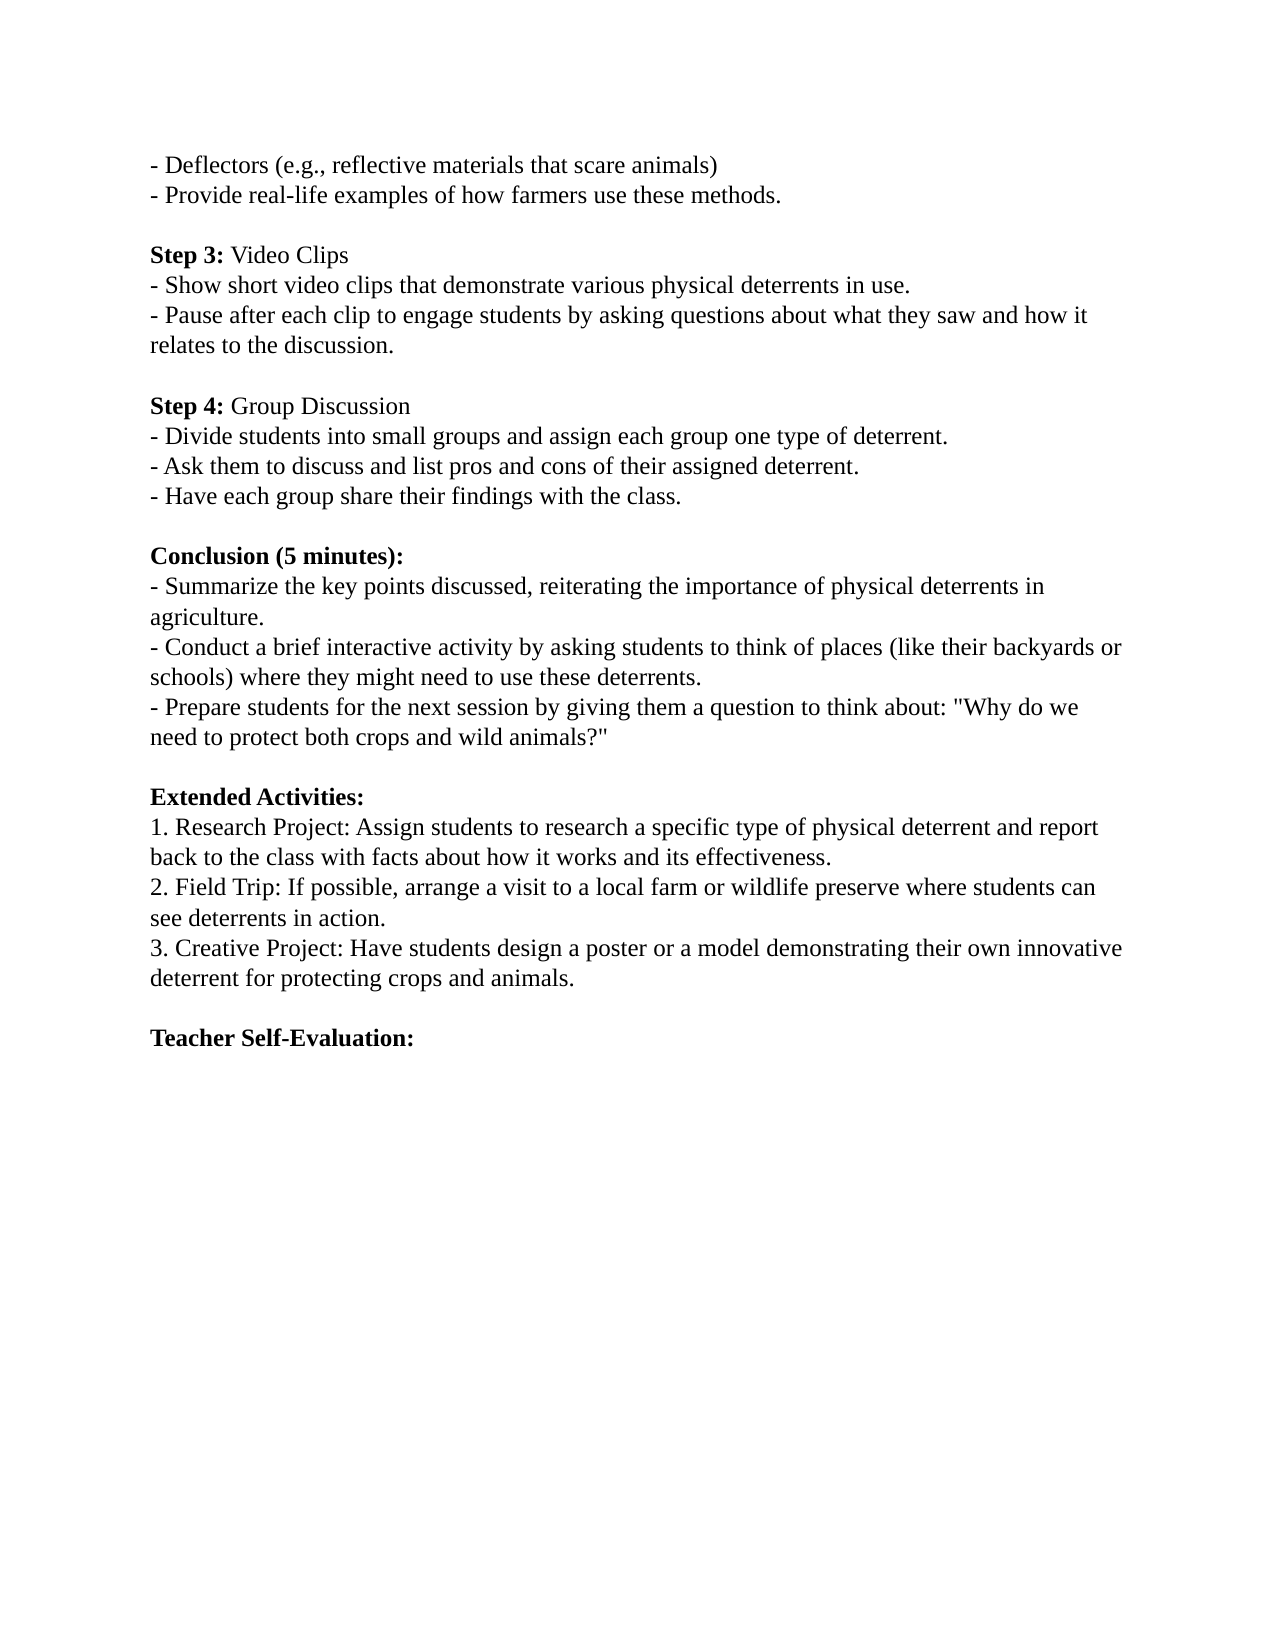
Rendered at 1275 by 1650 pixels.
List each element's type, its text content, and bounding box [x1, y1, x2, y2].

text - Pause after each clip to engage students by asking questions about what they saw and how it relates to the discussion. [150, 301, 1125, 359]
text - Provide real-life examples of how farmers use these methods. [150, 180, 1125, 209]
text - Summarize the key points discussed, reiterating the importance of physical deterrents in agriculture. [150, 571, 1125, 630]
text Conclusion (5 minutes): [150, 541, 1125, 570]
text Teacher Self-Evaluation: [150, 1023, 1125, 1052]
text - Have each group share their findings with the class. [150, 481, 1125, 510]
text 3. Creative Project: Have students design a poster or a model demonstrating their own innovative deterrent for protecting crops and animals. [150, 933, 1125, 992]
text Extended Activities: [150, 782, 1125, 811]
text - Divide students into small groups and assign each group one type of deterrent. [150, 421, 1125, 450]
text - Prepare students for the next session by giving them a question to think about: "Why do we need to protect both crops and wild animals?" [150, 692, 1125, 751]
text - Deflectors (e.g., reflective materials that scare animals) [150, 150, 1125, 179]
text - Show short video clips that demonstrate various physical deterrents in use. [150, 270, 1125, 299]
text Step 4: Group Discussion [150, 391, 1125, 419]
text - Ask them to discuss and list pros and cons of their assigned deterrent. [150, 451, 1125, 480]
text Step 3: Video Clips [150, 240, 1125, 269]
text 1. Research Project: Assign students to research a specific type of physical deterrent and report back to the class with facts about how it works and its effectiveness. [150, 812, 1125, 871]
text - Conduct a brief interactive activity by asking students to think of places (like their backyards or schools) where they might need to use these deterrents. [150, 632, 1125, 691]
text 2. Field Trip: If possible, arrange a visit to a local farm or wildlife preserve where students can see deterrents in action. [150, 872, 1125, 931]
